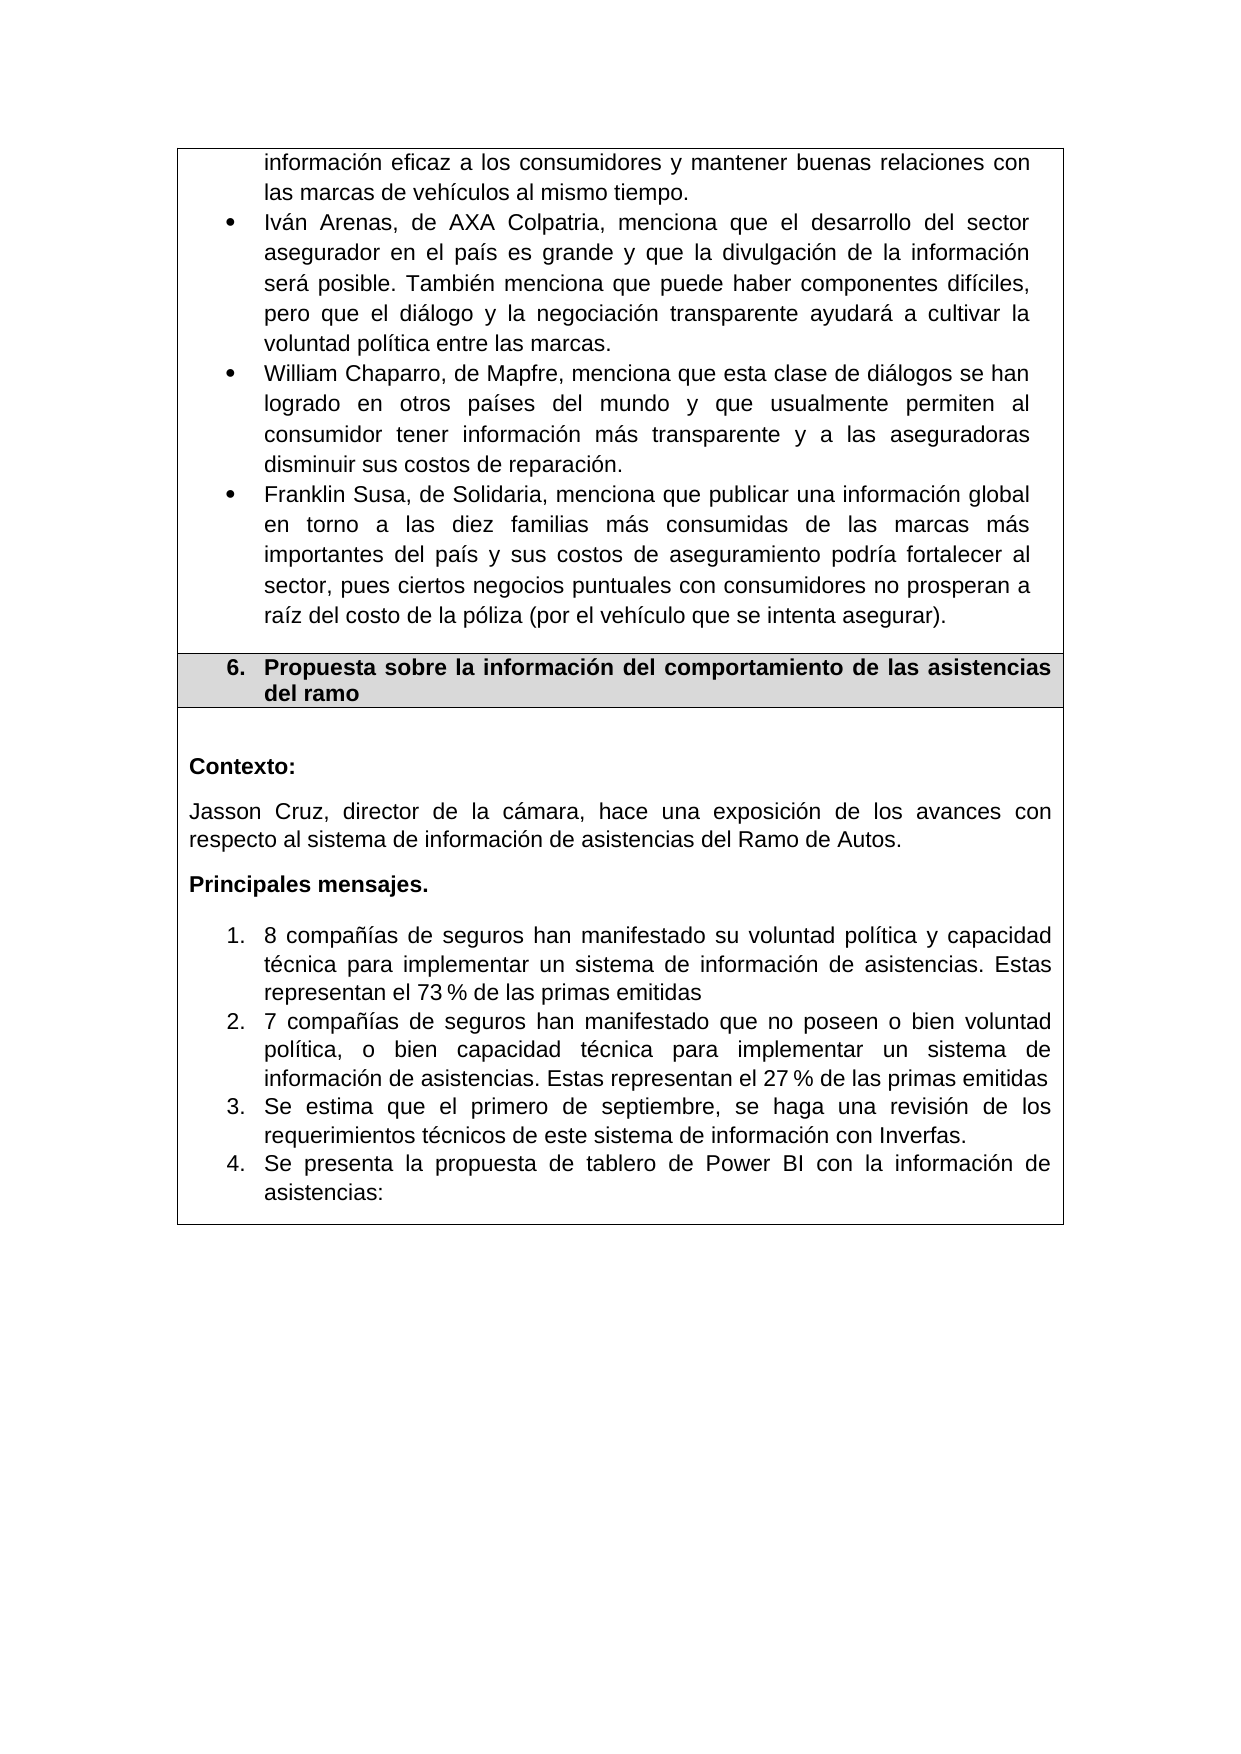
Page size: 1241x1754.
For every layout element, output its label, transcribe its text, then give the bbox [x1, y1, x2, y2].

table_cell Contexto: Jasson Cruz, director de la cámara, hace una exposición de los avances con respecto al sistema de información de asistencias del Ramo de Autos. Principales mensajes. 8 compañías de seguros han manifestado su voluntad política y capacidad técnica para implementar un sistema de información de asistencias. Estas representan el 73 % de las primas emitidas 7 compañías de seguros han manifestado que no poseen o bien voluntad política, o bien capacidad técnica para implementar un sistema de información de asistencias. Estas representan el 27 % de las primas emitidas Se estima que el primero de septiembre, se haga una revisión de los requerimientos técnicos de este sistema de información con Inverfas. Se presenta la propuesta de tablero de Power BI con la información de asistencias: Comentarios Jasson Cruz, Director de la Cámara, menciona que toda la información que se presenta en la cámara y que se usa para las iniciativas propuestas por la cámara vienen de las compañías de seguros; es decir, que reportar la información es importante. Jasson Cruz, Director de la Cámara, menciona que el objetivo de la cámara es tener un portal de fácil acceso y navegación para consultar la información de las asistencias de forma agregada; es decir, un sistema de información que se actualice con una periodicidad regular, en donde Fasecolda y las compañías puedan consultar información de frecuencia, severidad, asistencias por modelo de atención e incluso por marca de vehículo en un futuro. Carlos Varela, Vicepresidente Técnico menciona, que se debe hacer una reunión el primero de septiembre para concretar los alcances de la información que se va a proveer. Antonio Garzón, de Equidad, menciona que sería interesante utilizar esta información para hacer estudios en torno al riesgo inherente de las asistencias. También menciona que será un proyecto interesante para que las compañías que pertenezcan a él tengan la información de las asistencias agregada y disponible el día de mañana. Antonio Garzón, de Equidad, propone reunir al comité RC pasajeros para informarles sobre los datos que se obtendrían de este proyecto. También menciona que este sistema de información podría ser incluso más grande que CISA-CEXPER [178, 708, 1063, 1223]
table_cell Propuesta sobre la información del comportamiento de las asistencias del ramo [178, 654, 1063, 707]
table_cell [178, 149, 1063, 653]
